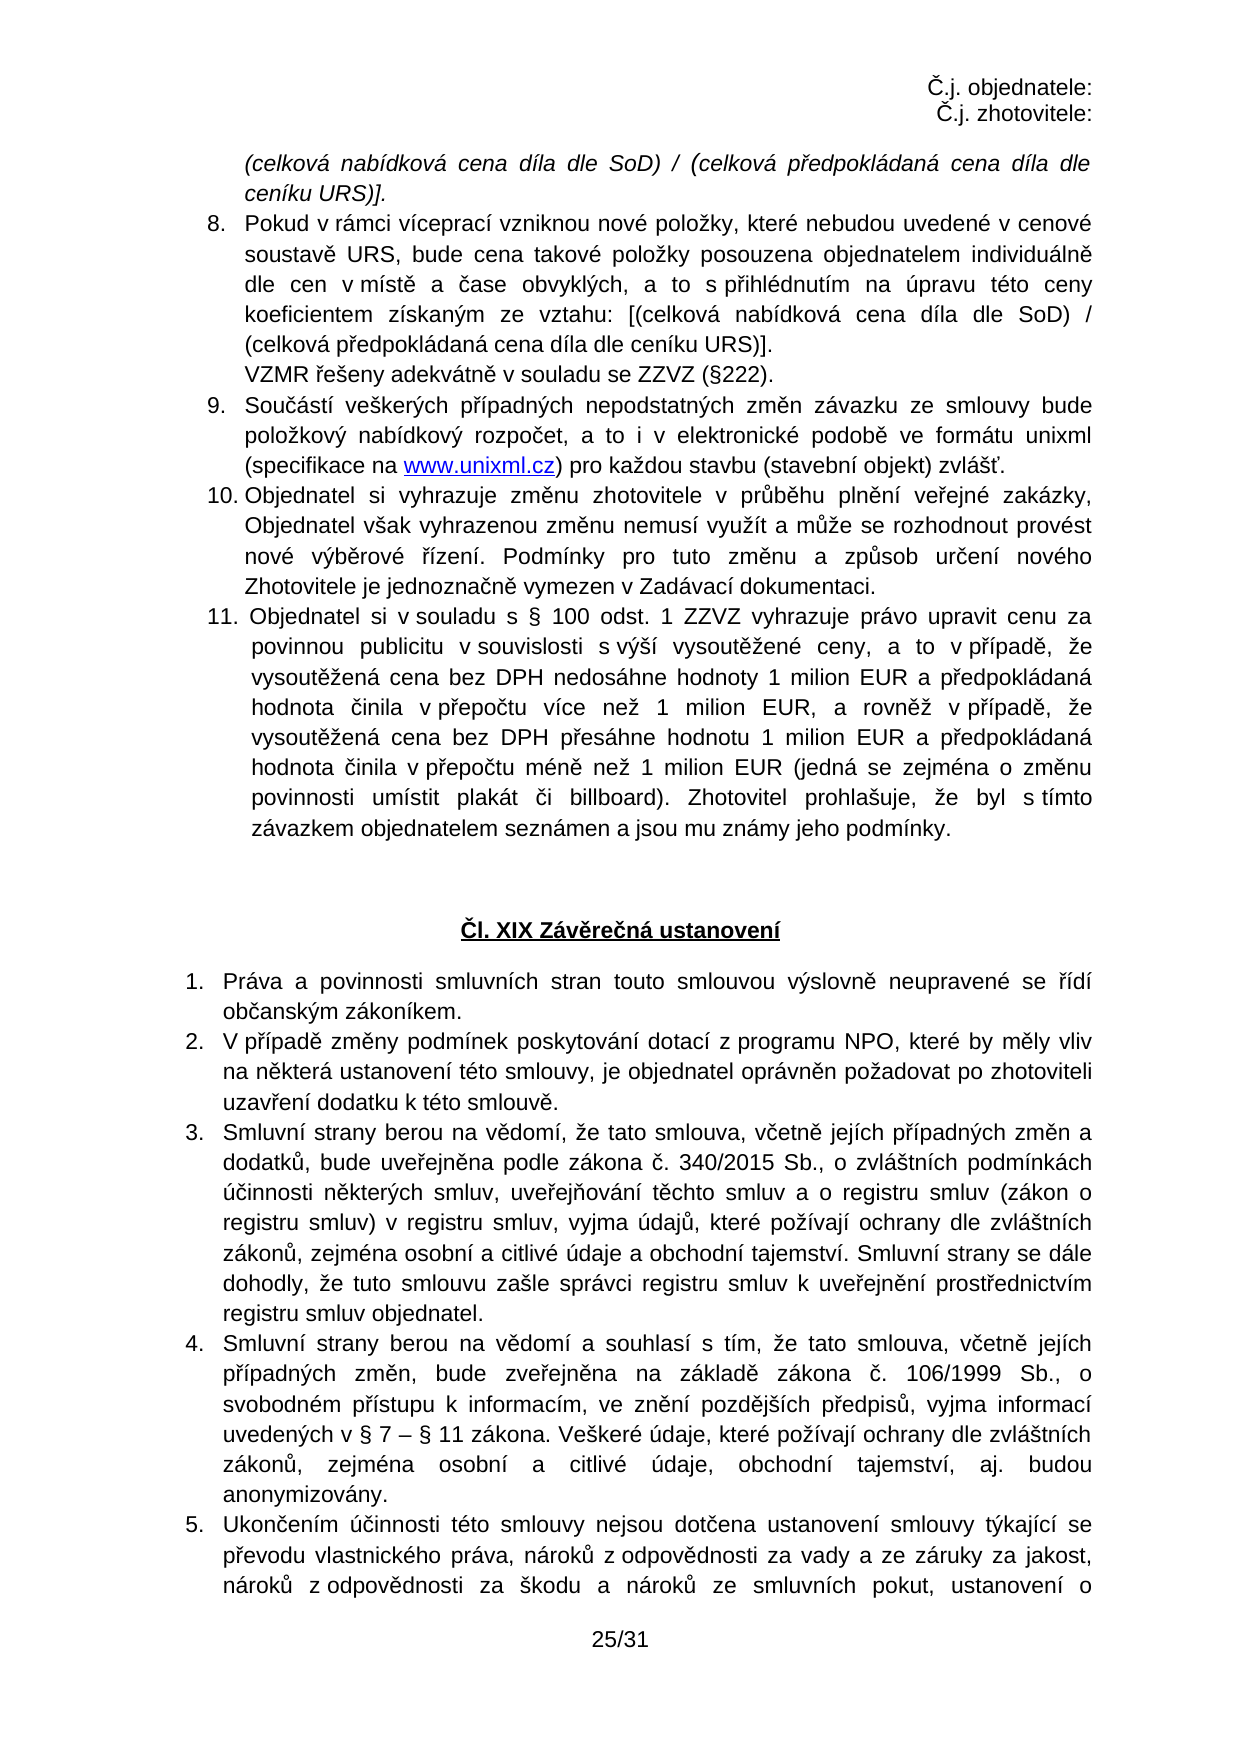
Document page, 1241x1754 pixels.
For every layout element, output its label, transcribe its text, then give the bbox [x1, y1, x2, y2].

list V případě změny podmínek poskytování dotací z programu NPO, které by měly vliv na některá ustanovení této smlouvy, je objednatel oprávněn požadovat po zhotoviteli uzavření dodatku k této smlouvě. [185, 1028, 1093, 1115]
text Čl. XIX Závěrečná ustanovení [148, 917, 1093, 943]
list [185, 1511, 1093, 1598]
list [207, 148, 1093, 207]
list Práva a povinnosti smluvních stran touto smlouvou výslovně neupravené se řídí občanským zákoníkem. [185, 968, 1093, 1024]
list Smluvní strany berou na vědomí a souhlasí s tím, že tato smlouva, včetně jejích případných změn, bude zveřejněna na základě zákona č. 106/1999 Sb., o svobodném přístupu k informacím, ve znění pozdějších předpisů, vyjma informací uvedených v § 7 – § 11 zákona. Veškeré údaje, které požívají ochrany dle zvláštních zákonů, zejména osobní a citlivé údaje, obchodní tajemství, aj. budou anonymizovány. [185, 1330, 1093, 1508]
list Objednatel si vyhrazuje změnu zhotovitele v průběhu plnění veřejné zakázky, Objednatel však vyhrazenou změnu nemusí využít a může se rozhodnout provést nové výběrové řízení. Podmínky pro tuto změnu a způsob určení nového Zhotovitele je jednoznačně vymezen v Zadávací dokumentaci. [207, 482, 1093, 599]
list VZMR řešeny adekvátně v souladu se ZZVZ (§222). [244, 361, 1093, 388]
list Smluvní strany berou na vědomí, že tato smlouva, včetně jejích případných změn a dodatků, bude uveřejněna podle zákona č. 340/2015 Sb., o zvláštních podmínkách účinnosti některých smluv, uveřejňování těchto smluv a o registru smluv (zákon o registru smluv) v registru smluv, vyjma údajů, které požívají ochrany dle zvláštních zákonů, zejména osobní a citlivé údaje a obchodní tajemství. Smluvní strany se dále dohodly, že tuto smlouvu zašle správci registru smluv k uveřejnění prostřednictvím registru smluv objednatel. [185, 1119, 1093, 1326]
list Součástí veškerých případných nepodstatných změn závazku ze smlouvy bude položkový nabídkový rozpočet, a to i v elektronické podobě ve formátu unixml (specifikace na www.unixml.cz) pro každou stavbu (stavební objekt) zvlášť. [207, 392, 1093, 478]
list Pokud v rámci víceprací vzniknou nové položky, které nebudou uvedené v cenové soustavě URS, bude cena takové položky posouzena objednatelem individuálně dle cen v místě a čase obvyklých, a to s přihlédnutím na úpravu této ceny koeficientem získaným ze vztahu: [(celková nabídková cena díla dle SoD) / (celková předpokládaná cena díla dle ceníku URS)]. [207, 210, 1093, 358]
list 11. Objednatel si v souladu s § 100 odst. 1 ZZVZ vyhrazuje právo upravit cenu za povinnou publicitu v souvislosti s výší vysoutěžené ceny, a to v případě, že vysoutěžená cena bez DPH nedosáhne hodnoty 1 milion EUR a předpokládaná hodnota činila v přepočtu více než 1 milion EUR, a rovněž v případě, že vysoutěžená cena bez DPH přesáhne hodnotu 1 milion EUR a předpokládaná hodnota činila v přepočtu méně než 1 milion EUR (jedná se zejména o změnu povinnosti umístit plakát či billboard). Zhotovitel prohlašuje, že byl s tímto závazkem objednatelem seznámen a jsou mu známy jeho podmínky. [207, 603, 1093, 841]
